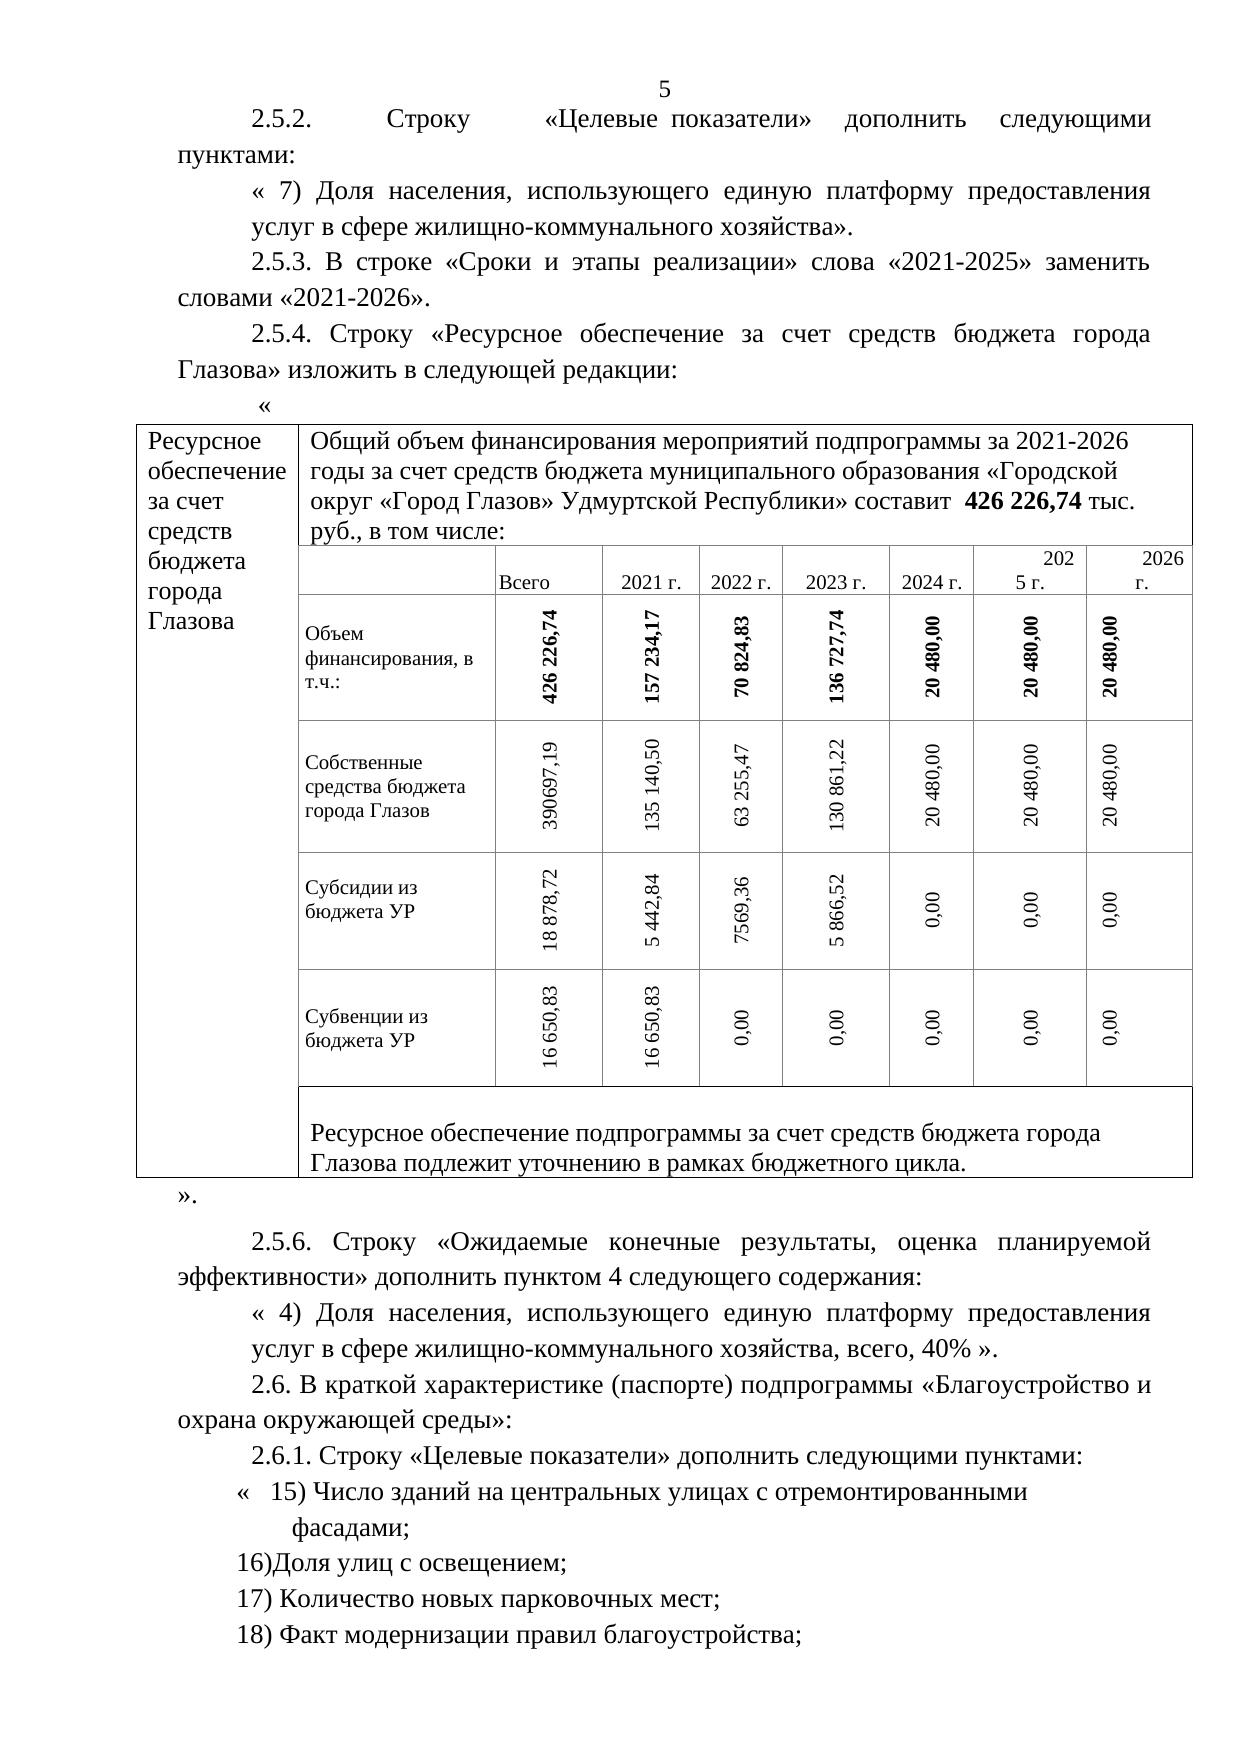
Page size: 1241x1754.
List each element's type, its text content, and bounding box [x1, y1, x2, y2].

text 2.5.2. Строку «Целевые показатели» дополнить следующими пунктами: [177, 103, 1152, 169]
text 2.5.6. Строку «Ожидаемые конечные результаты, оценка планируемой эффективности» дополнить пунктом 4 следующего содержания: [177, 1225, 1152, 1292]
text « 15) Число зданий на центральных улицах с отремонтированными фасадами; [177, 1475, 1152, 1542]
text 16)Доля улиц с освещением; [177, 1546, 1152, 1577]
text ». [177, 1178, 1152, 1209]
text 2.6. В краткой характеристике (паспорте) подпрограммы «Благоустройство и охрана окружающей среды»: [177, 1368, 1152, 1434]
text « [177, 388, 1152, 419]
table_header Общий объем финансирования мероприятий подпрограммы за 2021-2026 годы за счет средств бюджета муниципального образования «Городской округ «Город Глазов» Удмуртской Республики» составит 426 226,74 тыс. руб., в том числе: Ресурсное обеспечение подпрограммы за счет средств бюджета города Глазова подлежит уточнению в рамках бюджетного цикла. [299, 1087, 1192, 1177]
text 2.5.3. В строке «Сроки и этапы реализации» слова «2021-2025» заменить словами «2021-2026». [177, 246, 1152, 312]
table_header Ресурсное обеспечение за счет средств бюджета города Глазова [137, 425, 298, 1177]
table_header Общий объем финансирования мероприятий подпрограммы за 2021-2026 годы за счет средств бюджета муниципального образования «Городской округ «Город Глазов» Удмуртской Республики» составит 426 226,74 тыс. руб., в том числе: Ресурсное обеспечение подпрограммы за счет средств бюджета города Глазова подлежит уточнению в рамках бюджетного цикла. [299, 425, 1192, 545]
text « 7) Доля населения, использующего единую платформу предоставления услуг в сфере жилищно-коммунального хозяйства». [251, 174, 1152, 241]
text 18) Факт модернизации правил благоустройства; [177, 1618, 1152, 1649]
text « 4) Доля населения, использующего единую платформу предоставления услуг в сфере жилищно-коммунального хозяйства, всего, 40% ». [177, 1296, 1152, 1363]
text 2.6.1. Строку «Целевые показатели» дополнить следующими пунктами: [177, 1439, 1152, 1470]
text 2.5.4. Строку «Ресурсное обеспечение за счет средств бюджета города Глазова» изложить в следующей редакции: [177, 317, 1152, 384]
text 17) Количество новых парковочных мест; [177, 1582, 1152, 1613]
